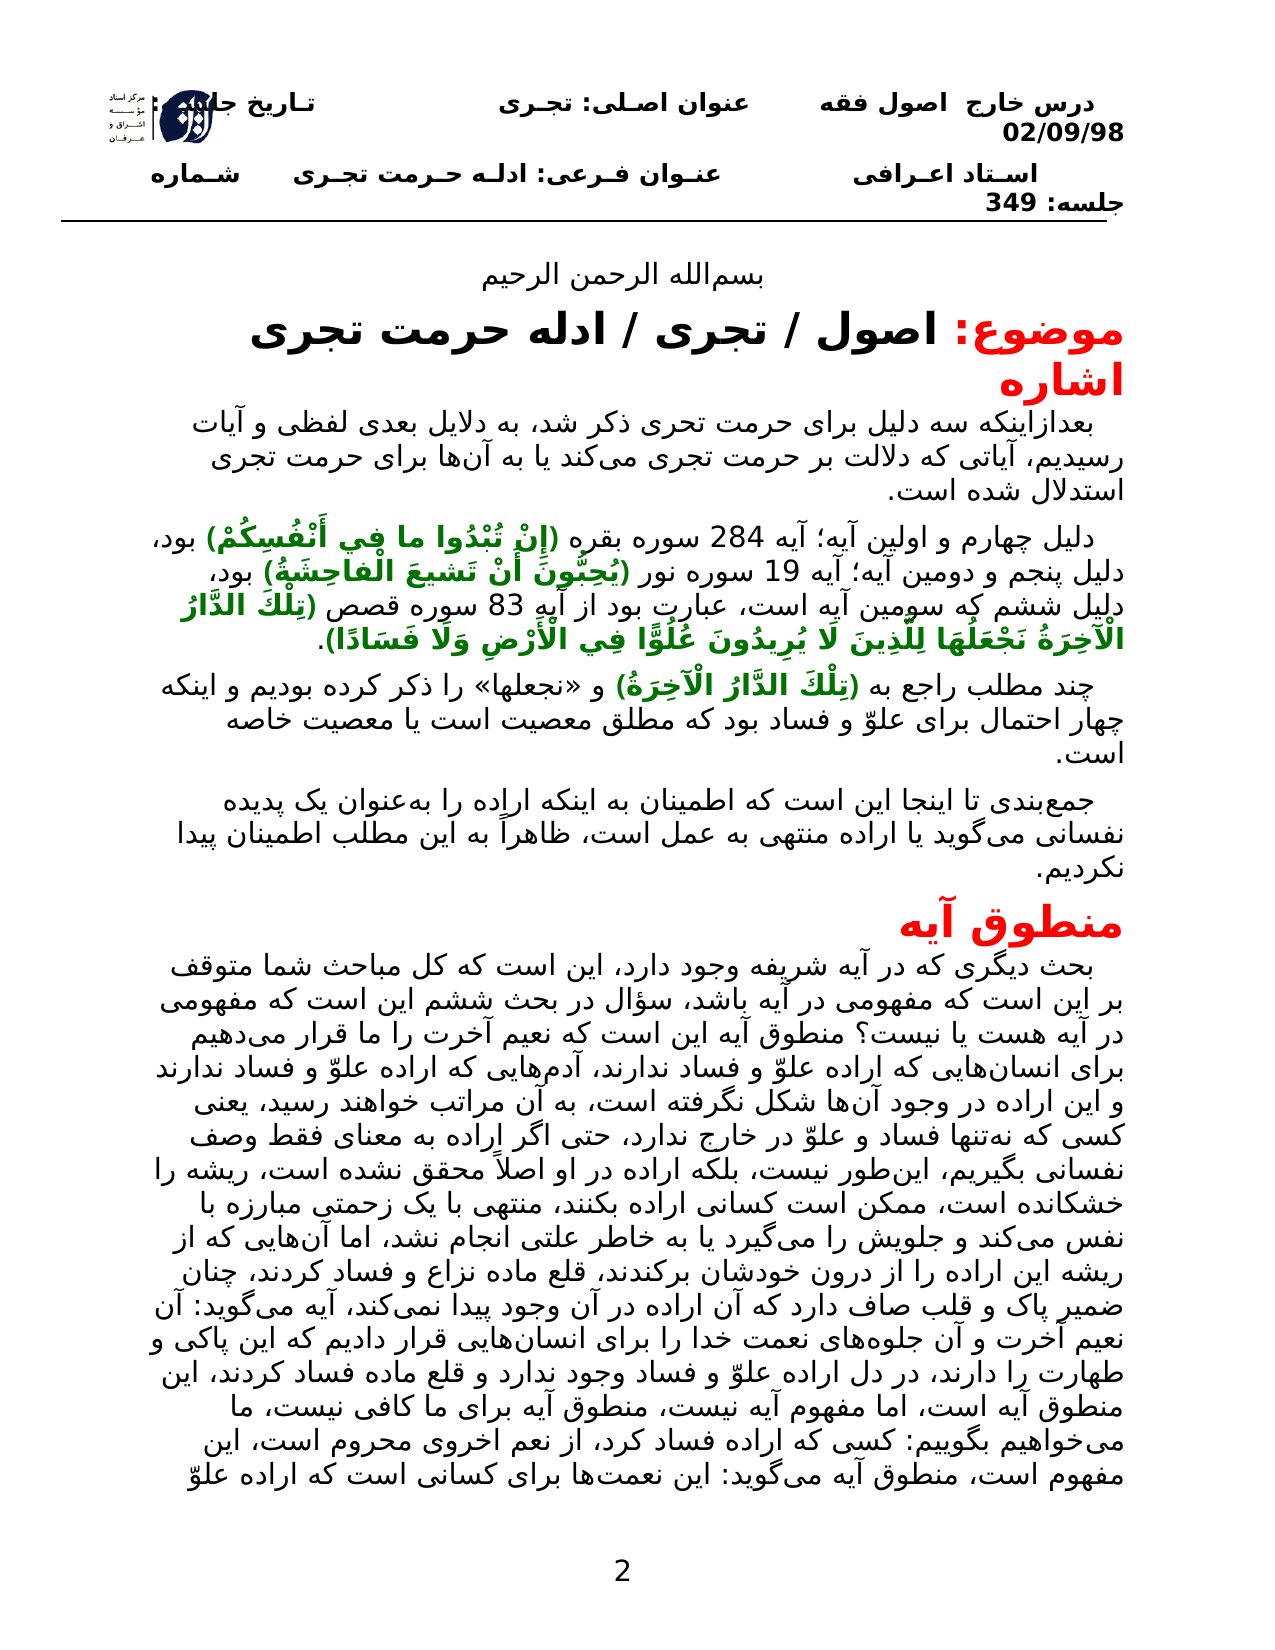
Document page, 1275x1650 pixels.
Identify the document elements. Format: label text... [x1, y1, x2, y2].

subtitle موضوع: اصول / تجری / ادله حرمت تجری [150, 304, 1125, 355]
text بسم‌الله الرحمن الرحیم [150, 257, 1125, 291]
subtitle اشاره [150, 355, 1125, 406]
subtitle منطوق آیه [150, 897, 1125, 948]
text جمع‌بندی تا اینجا این است که اطمینان به اینکه اراده را به‌عنوان یک پدیده نفسانی می‌گوید یا اراده منتهی به عمل است، ظاهراً به این مطلب اطمینان پیدا نکردیم. [150, 783, 1125, 885]
text دلیل چهارم و اولین آیه؛ آیه 284 سوره بقره ﴿إِنْ تُبْدُوا ما في‏ أَنْفُسِكُمْ﴾ بود، دلیل پنجم و دومین آیه؛ آیه 19 سوره نور ﴿يُحِبُّونَ أَنْ تَشيعَ الْفاحِشَةُ﴾ بود، دلیل ششم که سومین آیه است، عبارت بود از آیه 83 سوره قصص ﴿تِلْكَ الدَّارُ الْآخِرَةُ نَجْعَلُهَا لِلَّذِينَ لَا يُرِيدُونَ عُلُوًّا فِي الْأَرْضِ وَلَا فَسَادًا﴾. [150, 520, 1125, 656]
text چند مطلب راجع به ﴿تِلْكَ الدَّارُ الْآخِرَةُ﴾ و «نجعلها» را ذکر کرده بودیم و اینکه چهار احتمال برای علوّ و فساد بود که مطلق معصیت است یا معصیت خاصه است. [150, 668, 1125, 770]
text بعدازاینکه سه دلیل برای حرمت تحری ذکر شد، به دلایل بعدی لفظی و آیات رسیدیم، آیاتی که دلالت بر حرمت تجری می‌کند یا به آن‌ها برای حرمت تجری استدلال شده است. [150, 406, 1125, 508]
picture [102, 86, 215, 146]
